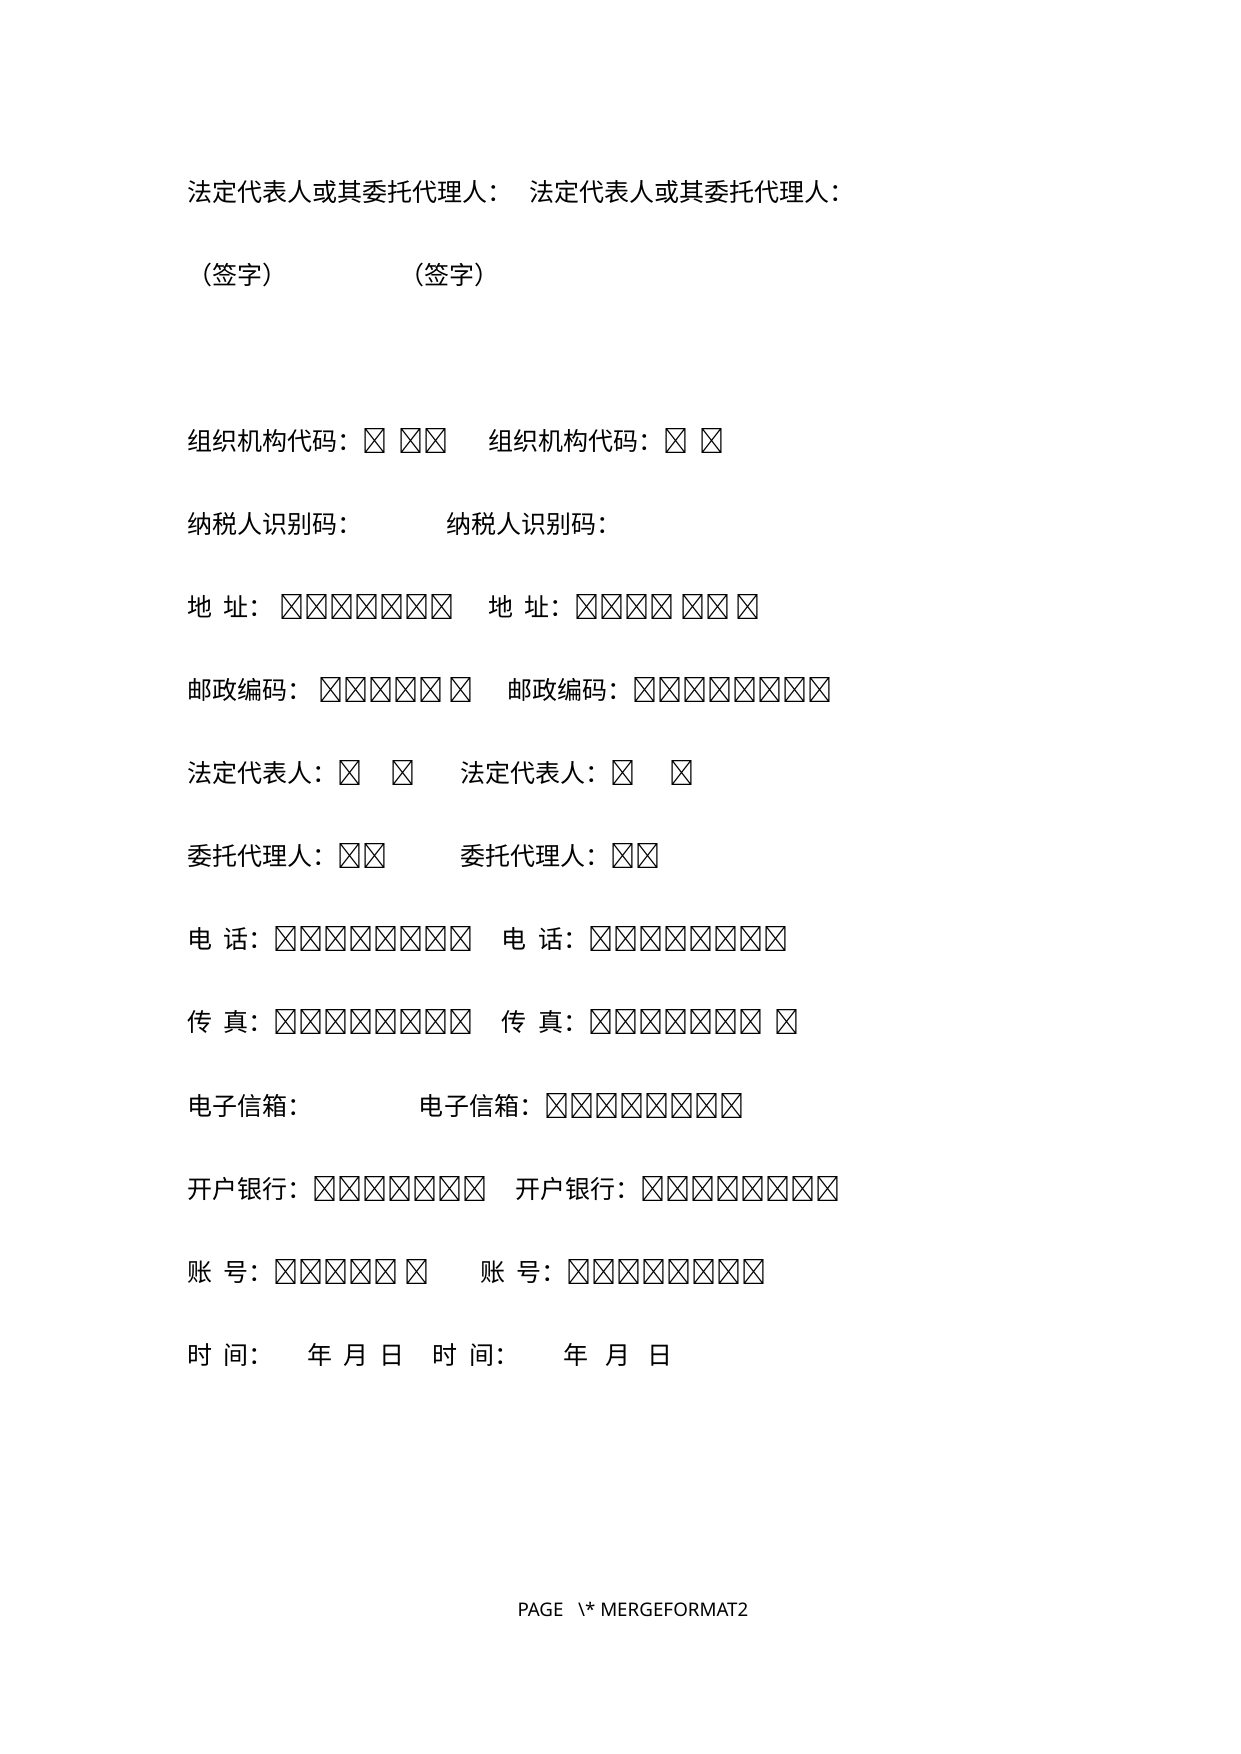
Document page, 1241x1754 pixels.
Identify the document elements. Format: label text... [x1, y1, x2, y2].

text 开户银行： 开户银行： [187, 1155, 1078, 1220]
text 邮政编码：   邮政编码： [187, 656, 1078, 721]
text 时 间： 年 月 日 时 间： 年 月 日 [187, 1321, 1078, 1386]
text 组织机构代码：  组织机构代码：  [187, 407, 1078, 472]
text 电 话： 电 话： [187, 905, 1078, 970]
text 电子信箱： 电子信箱： [187, 1072, 1078, 1137]
text （签字） （签字） [187, 241, 1078, 306]
text 地 址：  地 址：   [187, 573, 1078, 638]
text 法定代表人：  法定代表人：  [187, 739, 1078, 804]
text 法定代表人或其委托代理人： 法定代表人或其委托代理人： [187, 158, 1078, 223]
text 纳税人识别码： 纳税人识别码： [187, 490, 1078, 555]
text 账 号：  账 号： [187, 1238, 1078, 1303]
text 委托代理人： 委托代理人： [187, 822, 1078, 887]
text 传 真： 传 真：  [187, 988, 1078, 1053]
